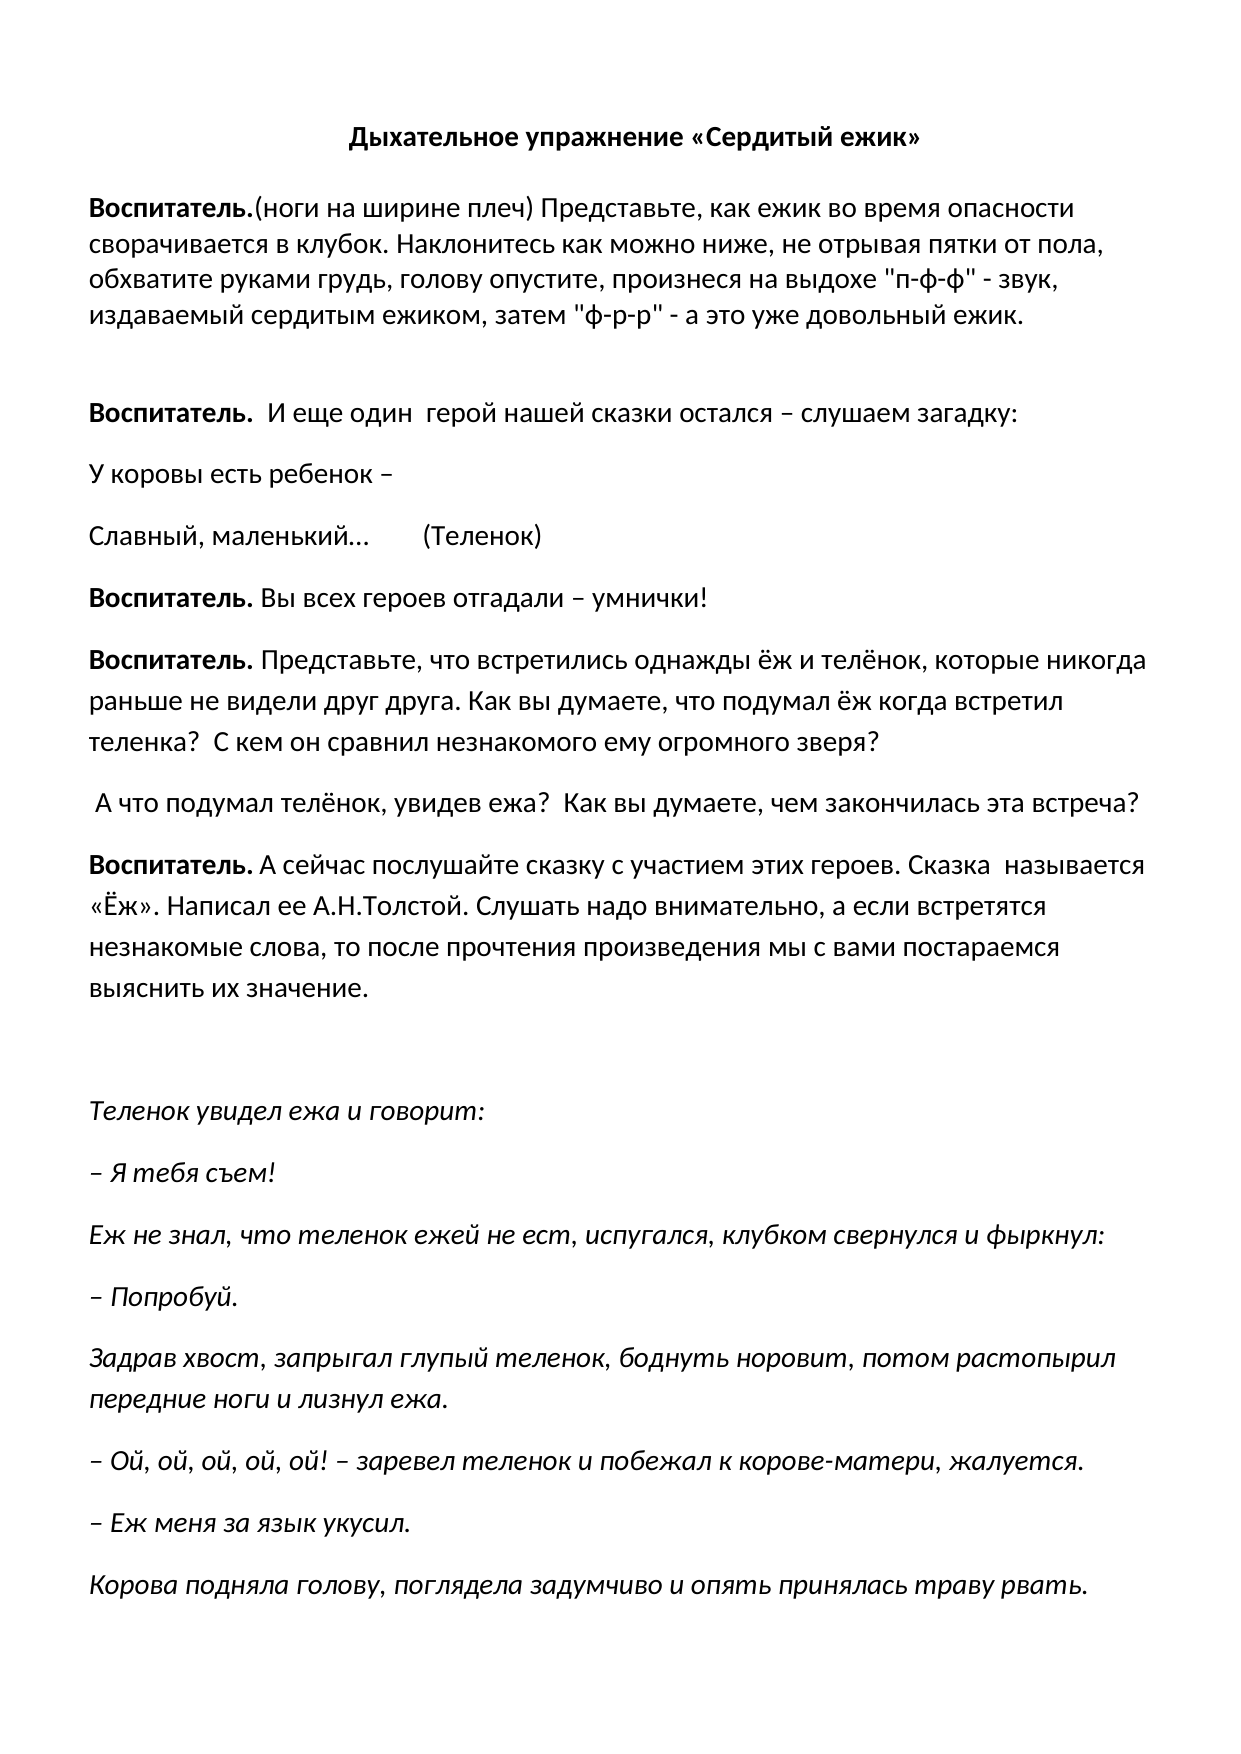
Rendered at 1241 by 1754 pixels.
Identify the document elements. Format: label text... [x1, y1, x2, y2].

text – Ой, ой, ой, ой, ой! – заревел теленок и побежал к корове-матери, жалуется. [88, 1442, 1152, 1478]
text – Еж меня за язык укусил. [88, 1504, 1152, 1540]
text Воспитатель. Вы всех героев отгадали – умнички! [88, 579, 1152, 614]
text Славный, маленький… (Теленок) [88, 517, 1152, 553]
text Дыхательное упражнение «Сердитый ежик» [88, 118, 1152, 154]
text Воспитатель. А сейчас послушайте сказку с участием этих героев. Сказка называется «Ёж». Написал ее А.Н.Толстой. Слушать надо внимательно, а если встретятся незнакомые слова, то после прочтения произведения мы с вами постараемся выяснить их значение. [88, 846, 1152, 1004]
text Теленок увидел ежа и говорит: [88, 1092, 1152, 1128]
text Воспитатель. И еще один герой нашей сказки остался – слушаем загадку: [88, 394, 1152, 429]
text У коровы есть ребенок – [88, 455, 1152, 491]
text – Попробуй. [88, 1278, 1152, 1313]
text Воспитатель.(ноги на ширине плеч) Представьте, как ежик во время опасности сворачивается в клубок. Наклонитесь как можно ниже, не отрывая пятки от пола, обхватите руками грудь, голову опустите, произнеся на выдохе "п-ф-ф" - звук, издаваемый сердитым ежиком, затем "ф-р-р" - а это уже довольный ежик. [88, 154, 1152, 332]
text Корова подняла голову, поглядела задумчиво и опять принялась траву рвать. [88, 1566, 1152, 1601]
text Еж не знал, что теленок ежей не ест, испугался, клубком свернулся и фыркнул: [88, 1216, 1152, 1252]
text Воспитатель. Представьте, что встретились однажды ёж и телёнок, которые никогда раньше не видели друг друга. Как вы думаете, что подумал ёж когда встретил теленка? С кем он сравнил незнакомого ему огромного зверя? [88, 641, 1152, 758]
text Задрав хвост, запрыгал глупый теленок, боднуть норовит, потом растопырил передние ноги и лизнул ежа. [88, 1339, 1152, 1416]
text А что подумал телёнок, увидев ежа? Как вы думаете, чем закончилась эта встреча? [88, 784, 1152, 820]
text – Я тебя съем! [88, 1154, 1152, 1190]
